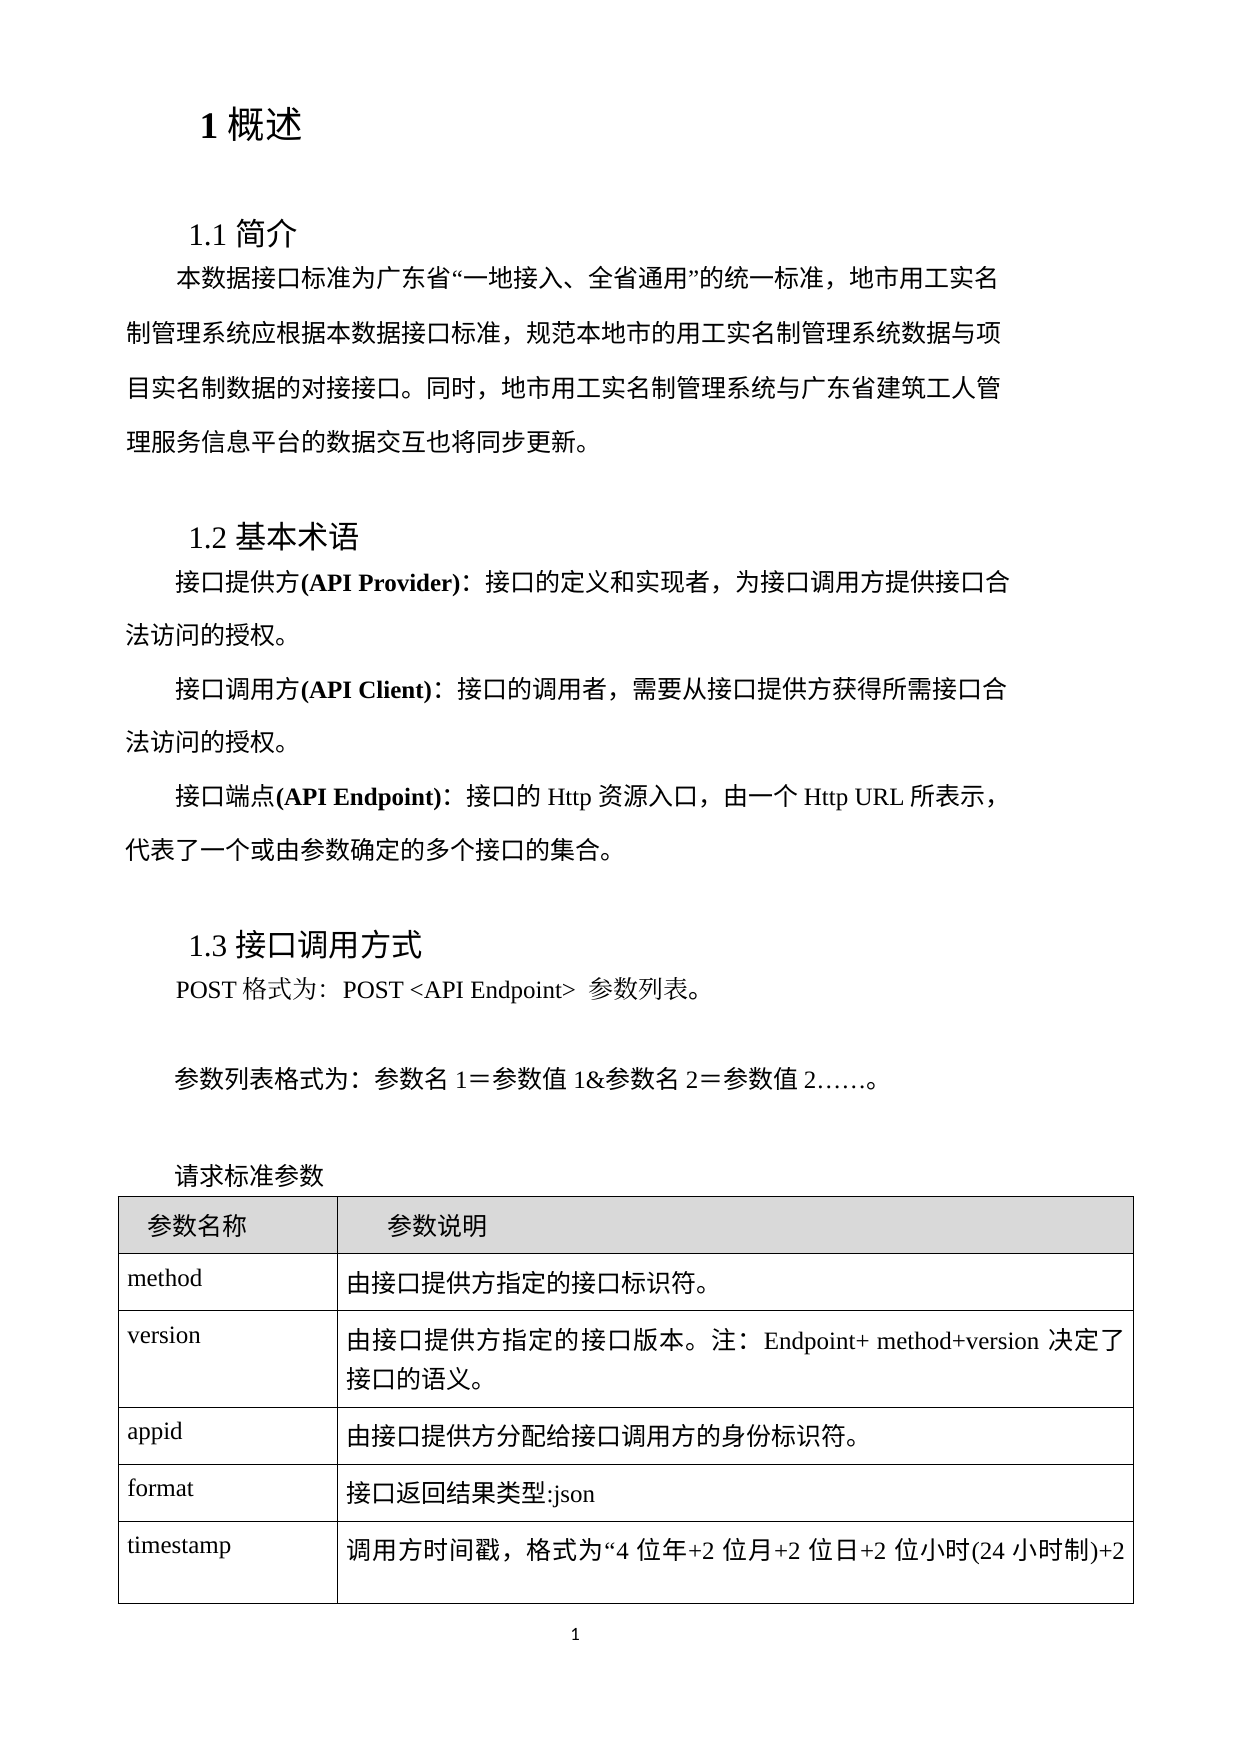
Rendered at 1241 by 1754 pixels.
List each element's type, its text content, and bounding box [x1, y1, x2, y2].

table_header 参数说明 [338, 1197, 1133, 1253]
text 接口调用方(API Client)：接口的调用者，需要从接口提供方获得所需接口合法访问的授权。 [126, 669, 1011, 759]
subtitle 1 概述 [199, 94, 1134, 149]
text 接口端点(API Endpoint)：接口的 Http 资源入口，由一个 Http URL 所表示，代表了一个或由参数确定的多个接口的集合。 [126, 777, 1011, 867]
table_cell 由接口提供方指定的接口标识符。 [338, 1254, 1133, 1310]
table_cell method [119, 1254, 337, 1310]
text 接口提供方(API Provider)：接口的定义和实现者，为接口调用方提供接口合法访问的授权。 [126, 562, 1011, 652]
text 本数据接口标准为广东省“一地接入、全省通用”的统一标准，地市用工实名制管理系统应根据本数据接口标准，规范本地市的用工实名制管理系统数据与项目实名制数据的对接接口。同时，地市用工实名制管理系统与广东省建筑工人管理服务信息平台的数据交互也将同步更新。 [127, 259, 1011, 459]
table_cell 由接口提供方分配给接口调用方的身份标识符。 [338, 1408, 1133, 1464]
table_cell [338, 1522, 1133, 1603]
text 参数列表格式为：参数名 1＝参数值 1&参数名 2＝参数值 2……。 [174, 1059, 1011, 1095]
subtitle 1.1 简介 [188, 209, 1134, 254]
table_cell appid [119, 1408, 337, 1464]
table_cell version [119, 1311, 337, 1407]
table_cell 接口返回结果类型:json [338, 1465, 1133, 1521]
subtitle 1.3 接口调用方式 [188, 920, 1134, 965]
subtitle 1.2 基本术语 [188, 512, 1134, 558]
table_header 参数名称 [119, 1197, 337, 1253]
table_cell format [119, 1465, 337, 1521]
text 请求标准参数 [174, 1157, 1011, 1193]
table_cell timestamp [119, 1522, 337, 1603]
text POST 格式为：POST <API Endpoint> 参数列表。 [126, 970, 1011, 1006]
table_cell 由接口提供方指定的接口版本。注：Endpoint+ method+version 决定了接口的语义。 [338, 1311, 1133, 1407]
